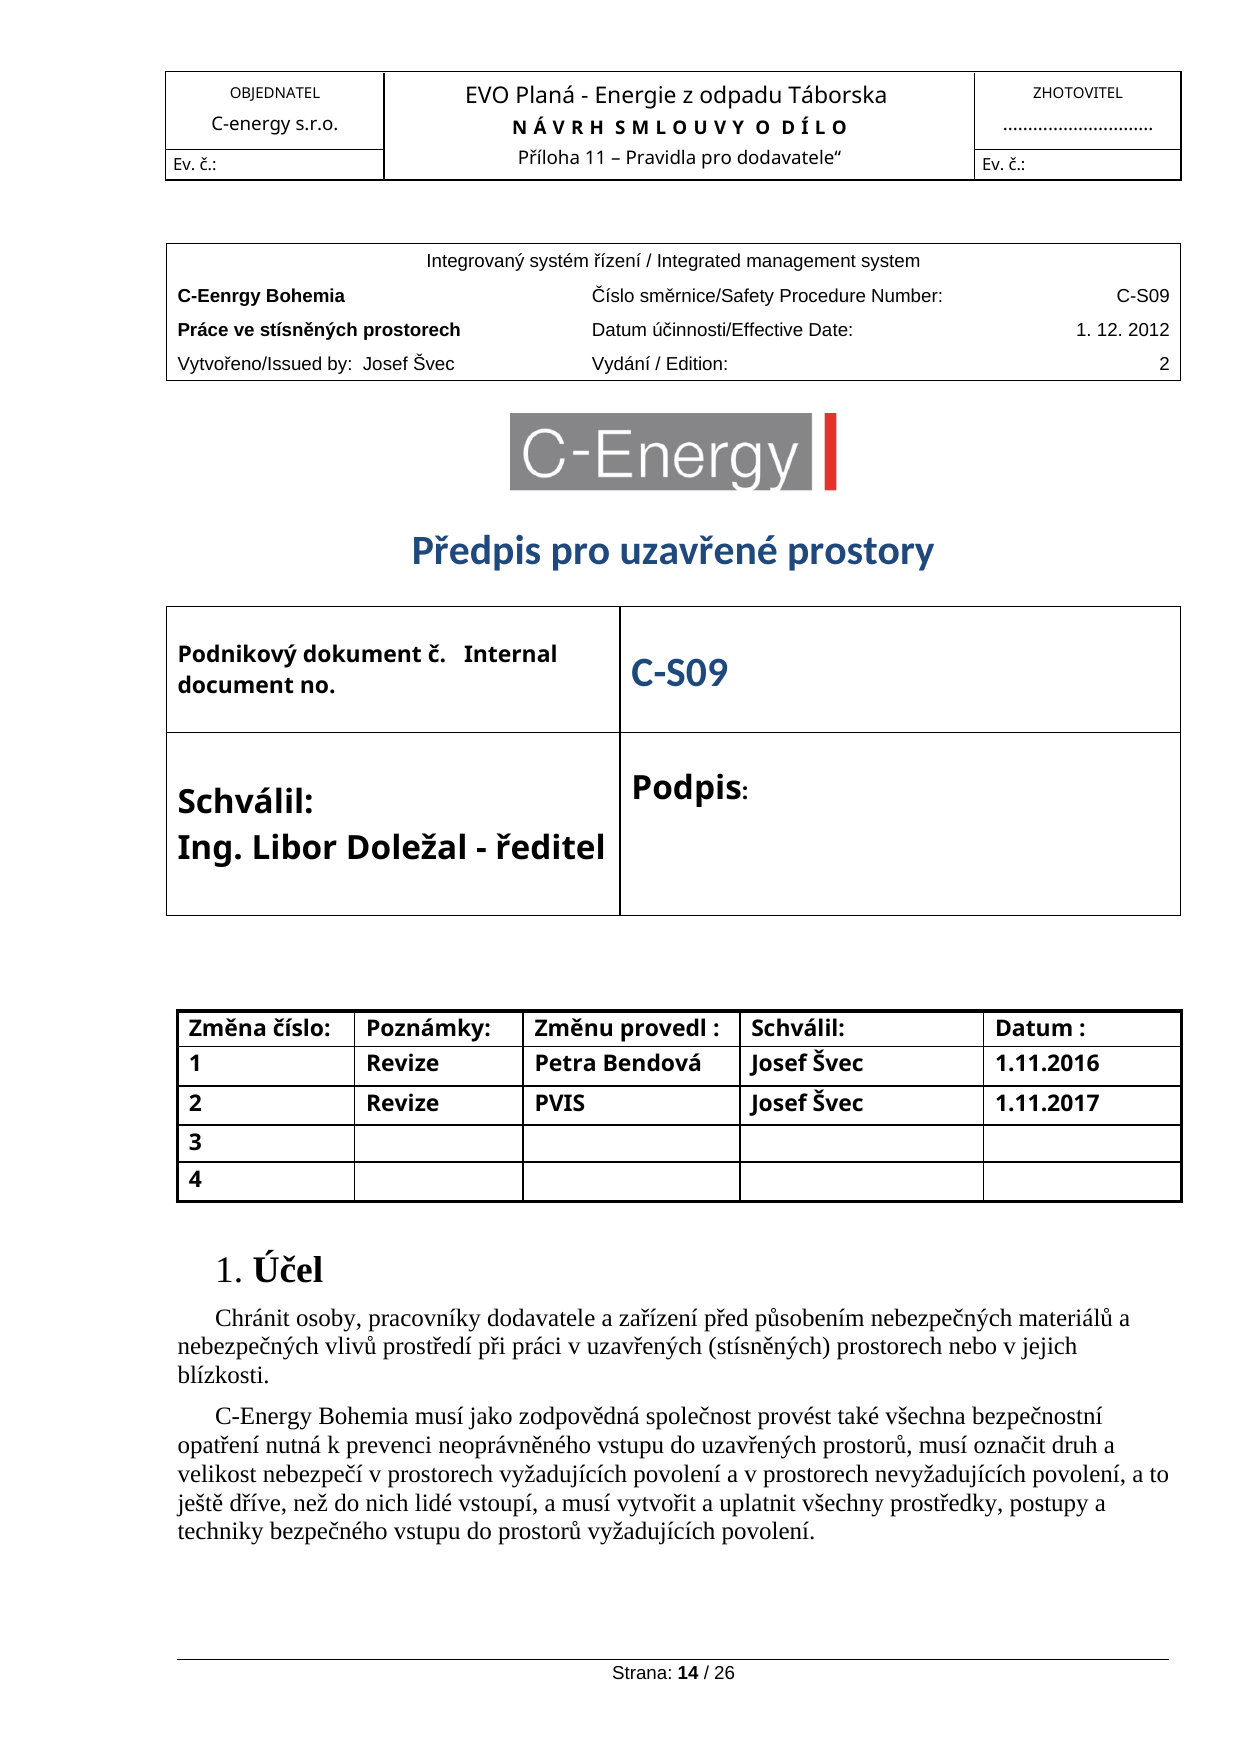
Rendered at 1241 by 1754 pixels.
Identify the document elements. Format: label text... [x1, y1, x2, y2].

table_cell Schválil: Ing. Libor Doležal - ředitel [167, 733, 619, 914]
table_header Podnikový dokument č. Internal document no. [167, 607, 619, 732]
table_cell [984, 1163, 1180, 1200]
table_cell C-S09 [1000, 278, 1180, 312]
table_cell [524, 1126, 739, 1161]
table_cell PVIS [524, 1087, 739, 1124]
table_header Změnu provedl : [524, 1013, 739, 1046]
table_cell Vytvořeno/Issued by: Josef Švec [167, 346, 580, 380]
table_cell [355, 1163, 522, 1200]
table_header Integrovaný systém řízení / Integrated management system [167, 244, 1180, 278]
table_cell Josef Švec [741, 1087, 983, 1124]
table_cell 1. 12. 2012 [1000, 312, 1180, 346]
table_cell Josef Švec [741, 1047, 983, 1085]
list C-Energy Bohemia musí jako zodpovědná společnost provést také všechna bezpečnostní opatření nutná k prevenci neoprávněného vstupu do uzavřených prostorů, musí označit druh a velikost nebezpečí v prostorech vyžadujících povolení a v prostorech nevyžadujících povolení, a to ještě dříve, než do nich lidé vstoupí, a musí vytvořit a uplatnit všechny prostředky, postupy a techniky bezpečného vstupu do prostorů vyžadujících povolení. [177, 1401, 1169, 1545]
table_header Datum : [984, 1013, 1180, 1046]
list Chránit osoby, pracovníky dodavatele a zařízení před působením nebezpečných materiálů a nebezpečných vlivů prostředí při práci v uzavřených (stísněných) prostorech nebo v jejich blízkosti. [177, 1303, 1169, 1389]
table_cell [984, 1126, 1180, 1161]
table_cell [524, 1163, 739, 1200]
table_cell 1.11.2016 [984, 1047, 1180, 1085]
list Účel [215, 1247, 1169, 1290]
table_header C-S09 [621, 607, 1180, 732]
text Předpis pro uzavřené prostory [177, 524, 1169, 574]
table_cell 1.11.2017 [984, 1087, 1180, 1124]
table_cell Podpis: [621, 733, 1180, 914]
table_cell 3 [179, 1126, 354, 1161]
table_cell [355, 1126, 522, 1161]
table_cell 2 [1000, 346, 1180, 380]
table_cell 4 [179, 1163, 354, 1200]
table_cell [741, 1163, 983, 1200]
table_cell Datum účinnosti/Effective Date: [580, 312, 1000, 346]
table_cell Vydání / Edition: [580, 346, 1000, 380]
table_cell Petra Bendová [524, 1047, 739, 1085]
table_cell [741, 1126, 983, 1161]
table_header Změna číslo: [179, 1013, 354, 1046]
table_cell Revize [355, 1087, 522, 1124]
table_cell 1 [179, 1047, 354, 1085]
table_cell Číslo směrnice/Safety Procedure Number: [580, 278, 1000, 312]
table_cell Revize [355, 1047, 522, 1085]
table_header Poznámky: [355, 1013, 522, 1046]
table_cell Práce ve stísněných prostorech [167, 312, 580, 346]
table_header Schválil: [741, 1013, 983, 1046]
table_cell 2 [179, 1087, 354, 1124]
table_cell C-Eenrgy Bohemia [167, 278, 580, 312]
